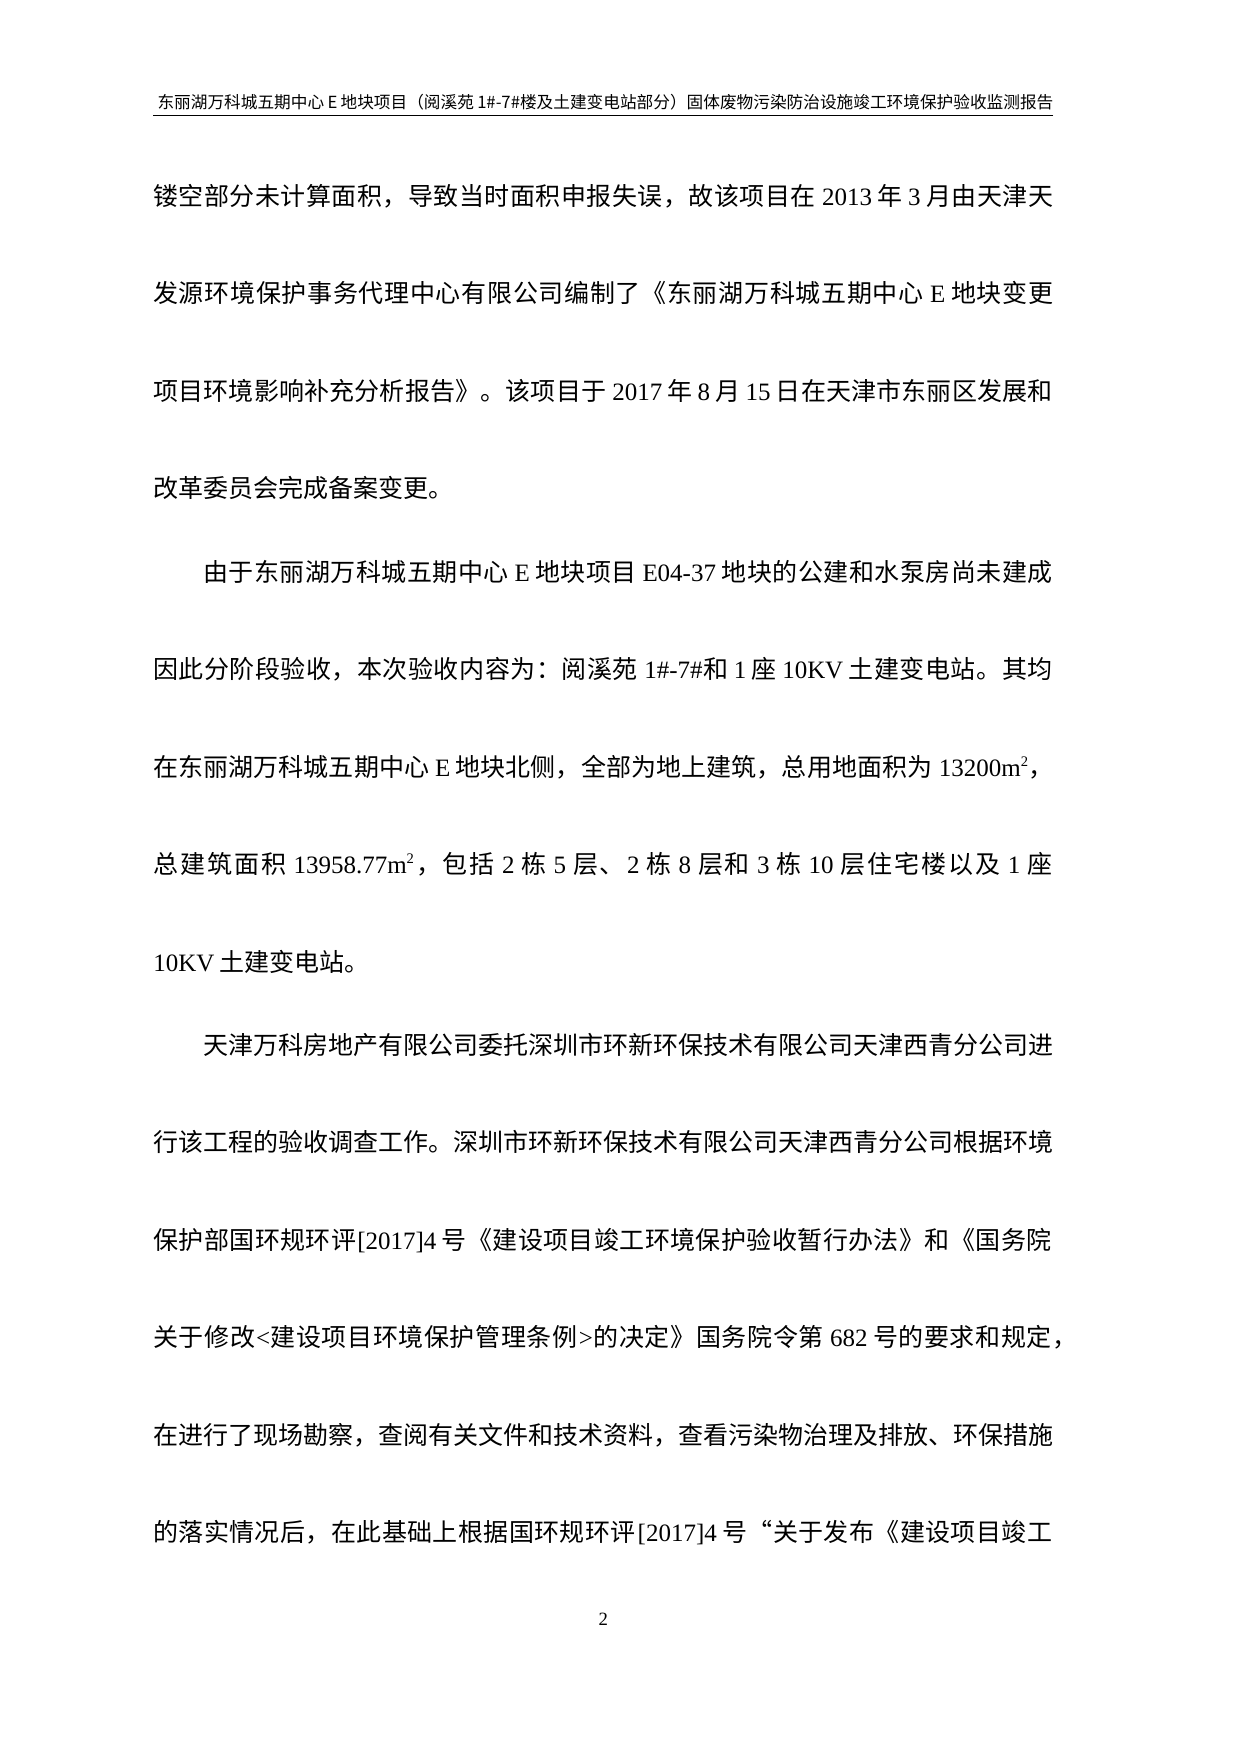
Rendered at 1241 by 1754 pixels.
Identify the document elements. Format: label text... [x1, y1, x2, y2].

text 由于东丽湖万科城五期中心E地块项目E04-37地块的公建和水泵房尚未建成，因此分阶段验收，本次验收内容为：阅溪苑1#-7#和1座10KV土建变电站。其均在东丽湖万科城五期中心E地块北侧，全部为地上建筑，总用地面积为13200m2，总建筑面积13958.77m2，包括2栋5层、2栋8层和3栋10层住宅楼以及1座10KV土建变电站。 [153, 538, 1053, 993]
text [153, 162, 1053, 519]
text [153, 1011, 1053, 1563]
